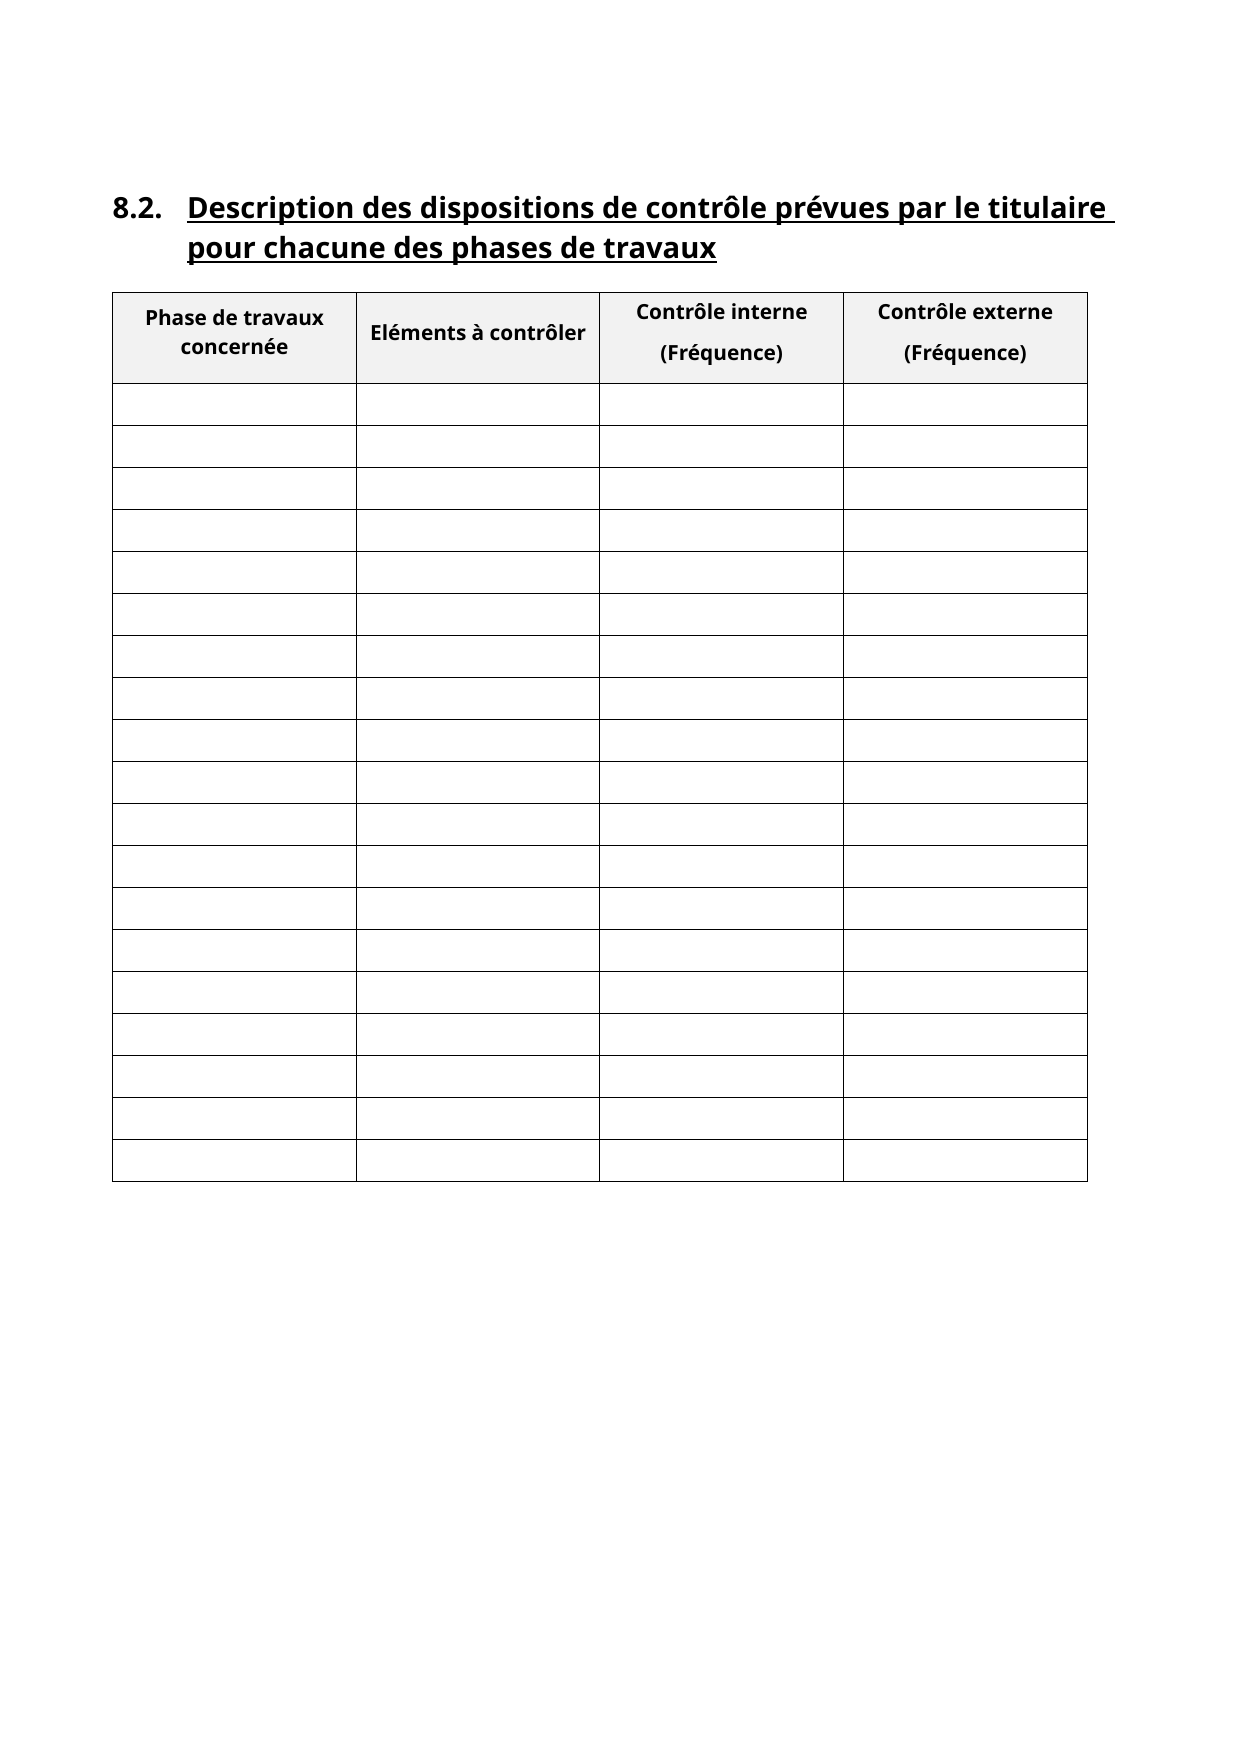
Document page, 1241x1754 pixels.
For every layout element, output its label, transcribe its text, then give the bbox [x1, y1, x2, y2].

table_cell [844, 1014, 1087, 1055]
table_cell [113, 930, 356, 971]
table_cell [600, 1140, 843, 1181]
table_cell [600, 1056, 843, 1097]
table_cell [844, 1056, 1087, 1097]
table_cell [844, 888, 1087, 929]
table_cell [357, 468, 599, 509]
table_cell [844, 720, 1087, 761]
table_cell [844, 468, 1087, 509]
table_cell [844, 846, 1087, 887]
table_cell [113, 1140, 356, 1181]
table_cell [844, 930, 1087, 971]
table_cell [113, 888, 356, 929]
table_cell [357, 972, 599, 1013]
table_cell [600, 468, 843, 509]
table_cell [844, 594, 1087, 635]
table_cell [357, 930, 599, 971]
table_cell [357, 762, 599, 803]
table_cell [357, 510, 599, 551]
table_cell [357, 1056, 599, 1097]
table_cell [844, 426, 1087, 467]
table_cell [113, 636, 356, 677]
table_cell [844, 804, 1087, 845]
table_cell [113, 804, 356, 845]
table_cell [600, 972, 843, 1013]
table_cell [357, 594, 599, 635]
table_cell [844, 1098, 1087, 1139]
table_cell [357, 678, 599, 719]
table_cell [113, 762, 356, 803]
table_cell [357, 636, 599, 677]
table_cell [113, 1098, 356, 1139]
table_cell [600, 552, 843, 593]
table_cell [113, 1056, 356, 1097]
table_cell [357, 1098, 599, 1139]
table_cell [113, 384, 356, 425]
table_cell [600, 510, 843, 551]
table_header Contrôle interne (Fréquence) [600, 293, 843, 383]
table_cell [844, 1140, 1087, 1181]
table_cell [113, 1014, 356, 1055]
table_cell [357, 384, 599, 425]
table_cell [113, 678, 356, 719]
table_cell [600, 720, 843, 761]
table_cell [844, 510, 1087, 551]
table_cell [600, 888, 843, 929]
table_cell [113, 594, 356, 635]
table_cell [844, 678, 1087, 719]
table_cell [357, 1140, 599, 1181]
table_cell [600, 426, 843, 467]
table_header Contrôle externe (Fréquence) [844, 293, 1087, 383]
table_cell [844, 384, 1087, 425]
table_cell [357, 804, 599, 845]
table_header Phase de travaux concernée [113, 293, 356, 383]
table_cell [600, 594, 843, 635]
table_cell [600, 1014, 843, 1055]
table_cell [357, 426, 599, 467]
table_cell [113, 468, 356, 509]
table_cell [600, 1098, 843, 1139]
table_cell [844, 552, 1087, 593]
table_cell [357, 846, 599, 887]
table_cell [113, 846, 356, 887]
table_cell [113, 972, 356, 1013]
table_cell [113, 426, 356, 467]
table_cell [600, 678, 843, 719]
table_cell [600, 762, 843, 803]
table_cell [844, 762, 1087, 803]
table_cell [600, 636, 843, 677]
subtitle Description des dispositions de contrôle prévues par le titulaire pour chacune des phases de travaux [112, 187, 1128, 267]
table_cell [357, 1014, 599, 1055]
table_cell [113, 552, 356, 593]
table_header Eléments à contrôler [357, 293, 599, 383]
table_cell [600, 930, 843, 971]
table_cell [113, 510, 356, 551]
table_cell [600, 804, 843, 845]
table_cell [600, 384, 843, 425]
table_cell [113, 720, 356, 761]
table_cell [357, 552, 599, 593]
table_cell [357, 888, 599, 929]
table_cell [844, 972, 1087, 1013]
table_cell [600, 846, 843, 887]
table_cell [844, 636, 1087, 677]
table_cell [357, 720, 599, 761]
